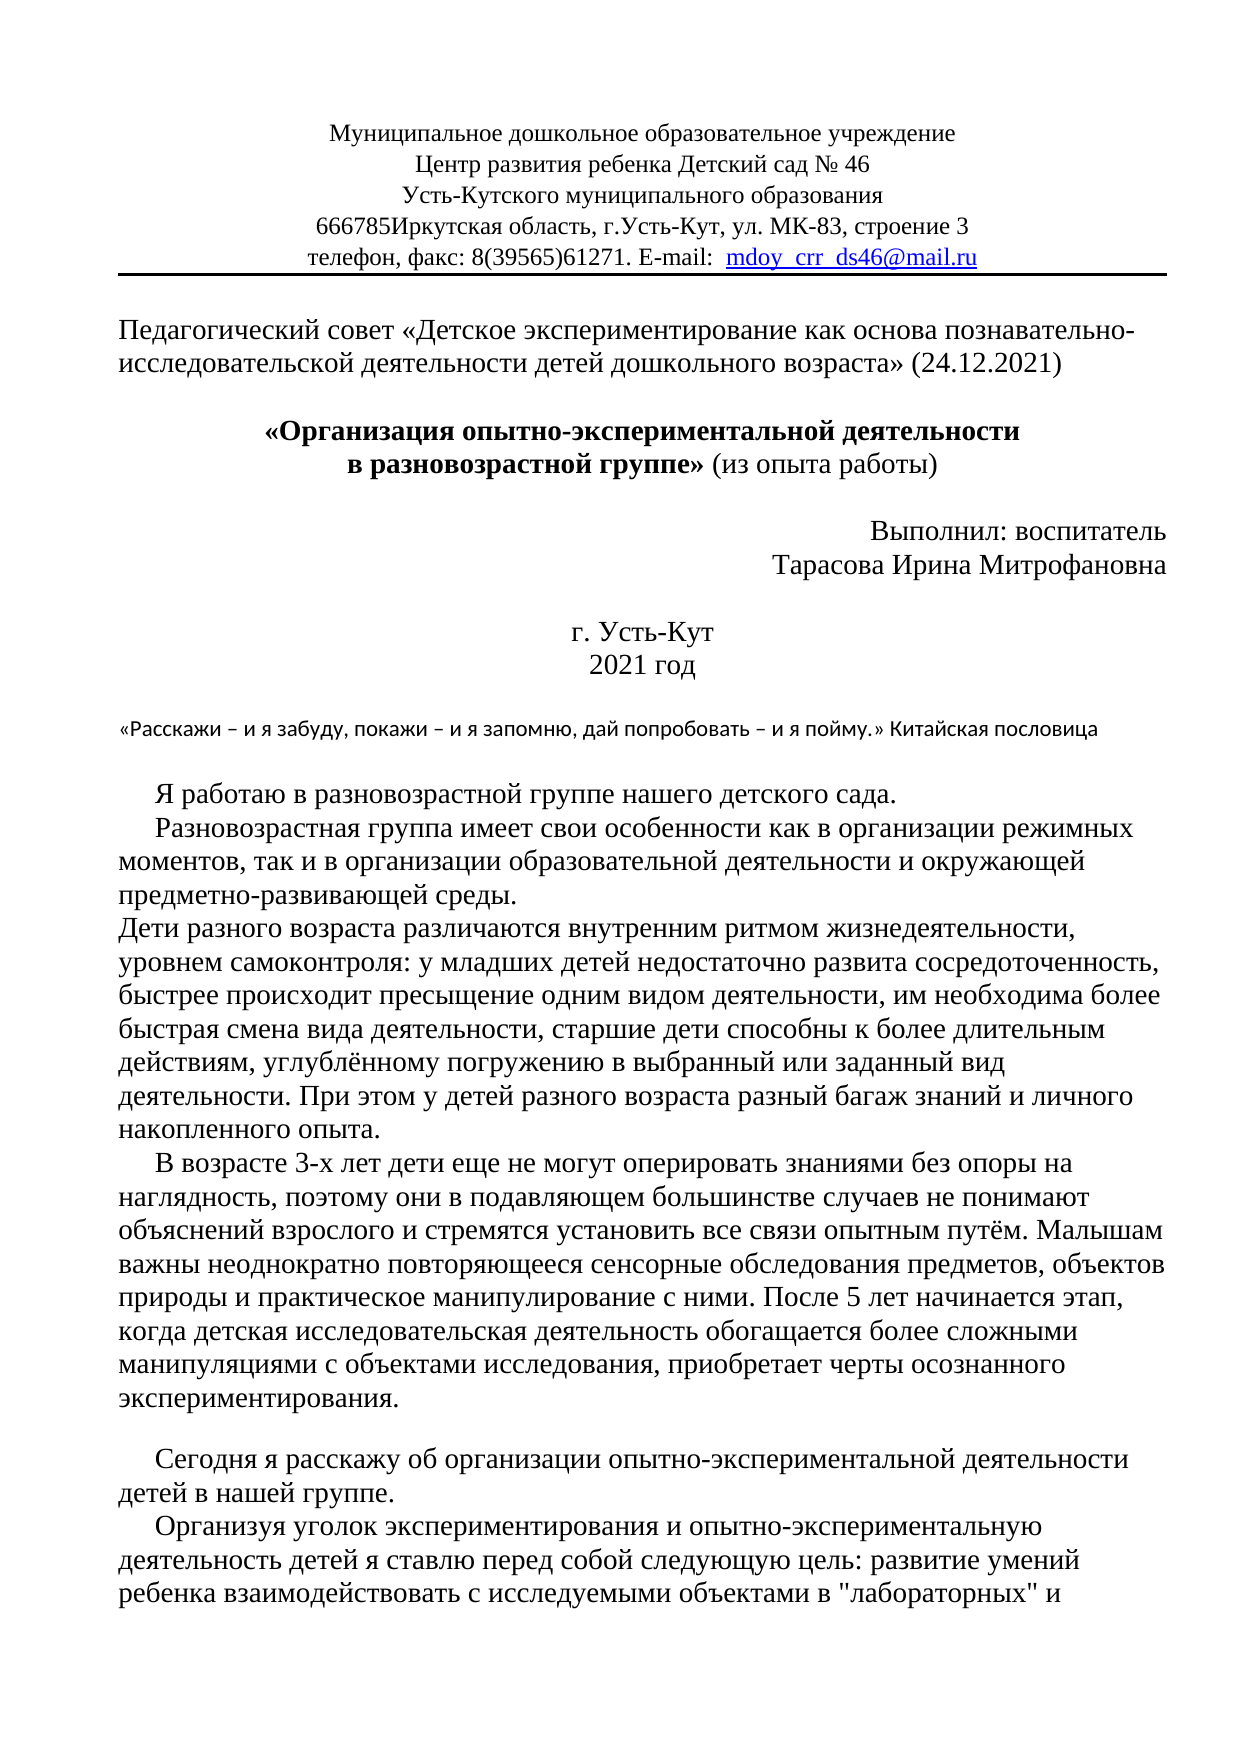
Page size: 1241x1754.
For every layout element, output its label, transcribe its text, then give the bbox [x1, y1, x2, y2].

text Педагогический совет «Детское экспериментирование как основа познавательно-исследовательской деятельности детей дошкольного возраста» (24.12.2021) [118, 312, 1167, 379]
text 2021 год [118, 647, 1167, 681]
text Я работаю в разновозрастной группе нашего детского сада. [118, 776, 1167, 810]
text «Расскажи – и я забуду, покажи – и я запомню, дай попробовать – и я пойму.» Китайская пословица [118, 714, 1167, 743]
text г. Усть-Кут [118, 614, 1167, 647]
text Сегодня я расскажу об организации опытно-экспериментальной деятельности детей в нашей группе. [118, 1441, 1167, 1508]
text Выполнил: воспитатель [118, 513, 1167, 547]
text «Организация опытно-экспериментальной деятельности [118, 413, 1167, 446]
text Дети разного возраста различаются внутренним ритмом жизнедеятельности, уровнем самоконтроля: у младших детей недостаточно развита сосредоточенность, быстрее происходит пресыщение одним видом деятельности, им необходима более быстрая смена вида деятельности, старшие дети способны к более длительным действиям, углублённому погружению в выбранный или заданный вид деятельности. При этом у детей разного возраста разный багаж знаний и личного накопленного опыта. [118, 910, 1167, 1145]
text Муниципальное дошкольное образовательное учреждение [118, 118, 1167, 147]
text телефон, факс: 8(39565)61271. E-mail: mdoy_crr_ds46@mail.ru [118, 242, 1167, 273]
text Центр развития ребенка Детский сад № 46 [118, 149, 1167, 178]
text в разновозрастной группе» (из опыта работы) [118, 446, 1167, 480]
text Усть-Кутского муниципального образования [118, 180, 1167, 209]
text Разновозрастная группа имеет свои особенности как в организации режимных моментов, так и в организации образовательной деятельности и окружающей предметно-развивающей среды. [118, 810, 1167, 910]
text 666785Иркутская область, г.Усть-Кут, ул. МК-83, строение 3 [118, 211, 1167, 240]
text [118, 1508, 1167, 1609]
text Тарасова Ирина Митрофановна [118, 547, 1167, 580]
text В возрасте 3-х лет дети еще не могут оперировать знаниями без опоры на наглядность, поэтому они в подавляющем большинстве случаев не понимают объяснений взрослого и стремятся установить все связи опытным путём. Малышам важны неоднократно повторяющееся сенсорные обследования предметов, объектов природы и практическое манипулирование с ними. После 5 лет начинается этап, когда детская исследовательская деятельность обогащается более сложными манипуляциями с объектами исследования, приобретает черты осознанного экспериментирования. [118, 1145, 1167, 1413]
